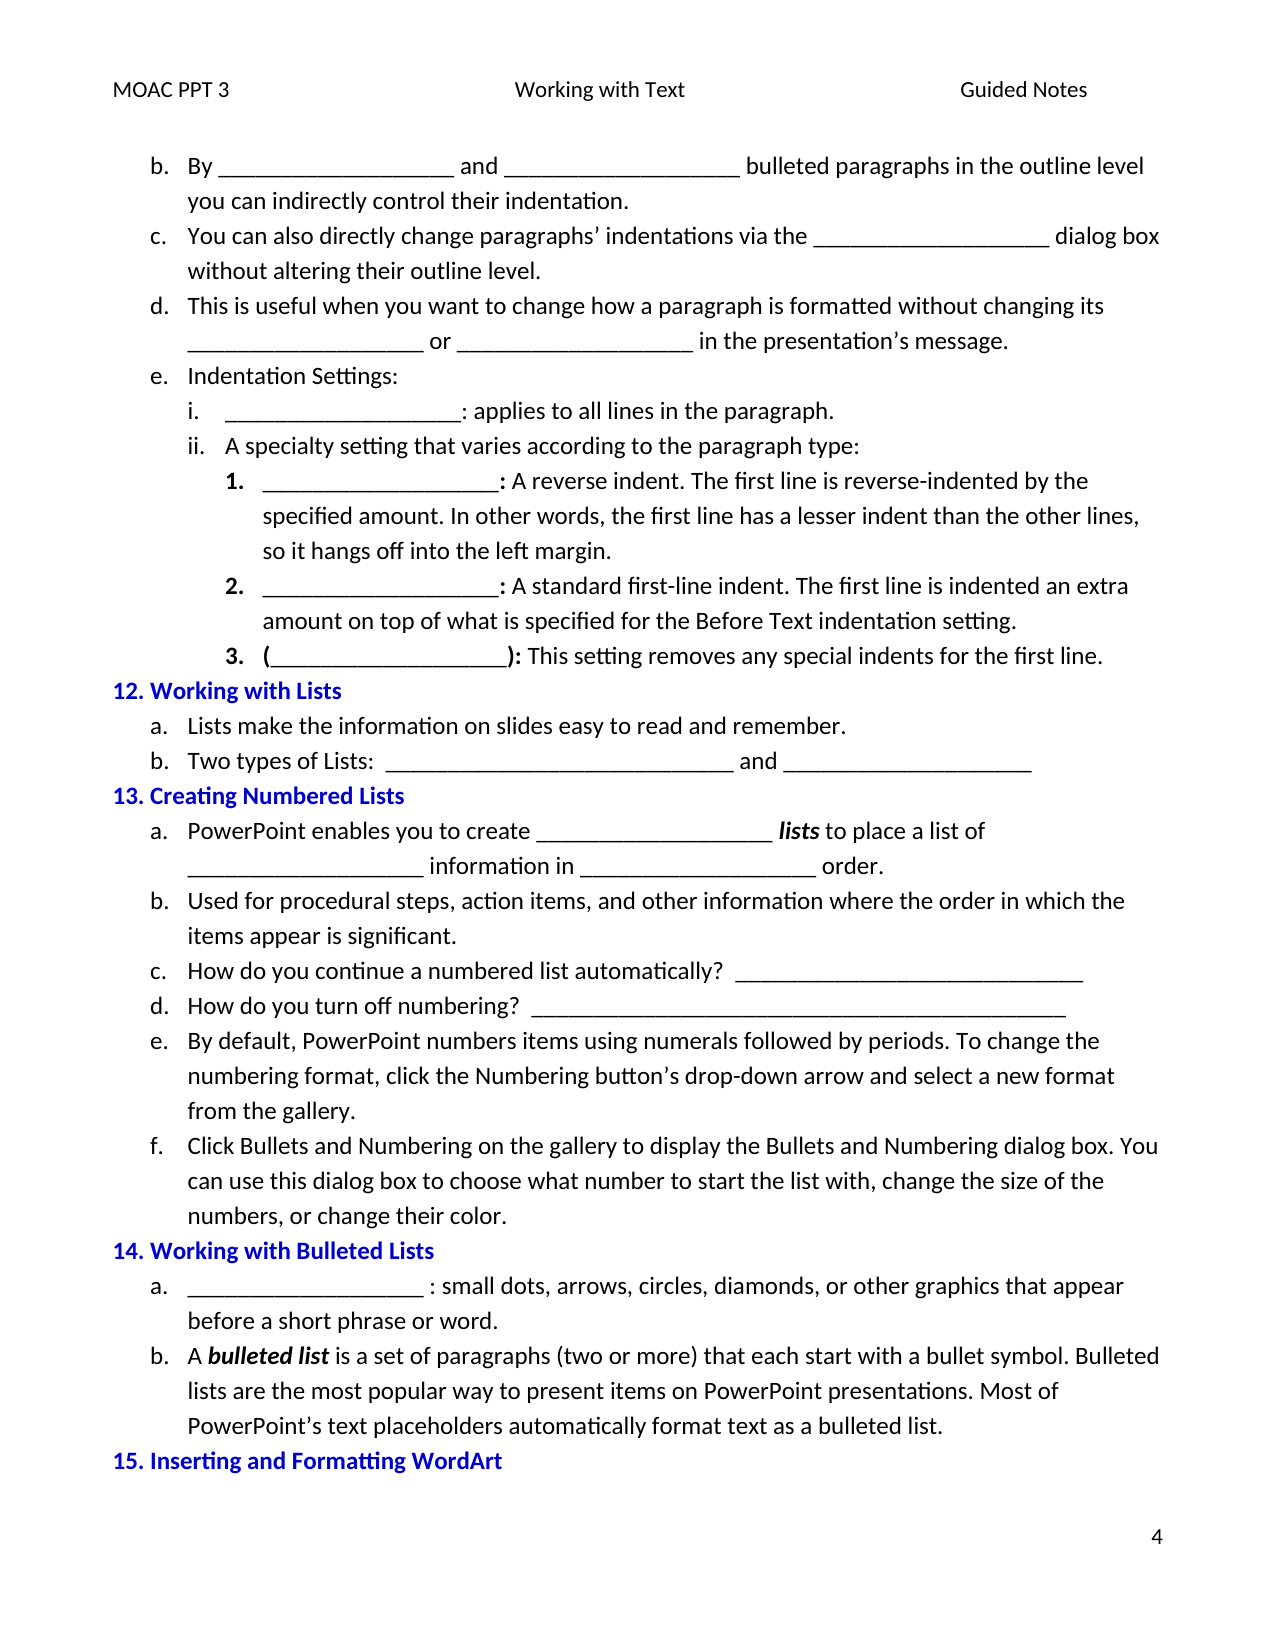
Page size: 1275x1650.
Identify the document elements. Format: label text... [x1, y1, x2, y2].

subtitle You can also directly change paragraphs’ indentations via the ___________________ dialog box without altering their outline level. [150, 220, 1162, 286]
subtitle Used for procedural steps, action items, and other information where the order in which the items appear is significant. [150, 885, 1162, 951]
subtitle ___________________: A standard first-line indent. The first line is indented an extra amount on top of what is specified for the Before Text indentation setting. [225, 570, 1162, 636]
subtitle This is useful when you want to change how a paragraph is formatted without changing its ___________________ or ___________________ in the presentation’s message. [150, 290, 1162, 356]
subtitle How do you continue a numbered list automatically? ____________________________ [150, 955, 1162, 986]
subtitle Working with Bulleted Lists [112, 1235, 1162, 1266]
subtitle Inserting and Formatting WordArt [112, 1445, 1162, 1476]
subtitle By ___________________ and ___________________ bulleted paragraphs in the outline level you can indirectly control their indentation. [150, 150, 1162, 216]
subtitle ___________________: A reverse indent. The first line is reverse-indented by the specified amount. In other words, the first line has a lesser indent than the other lines, so it hangs off into the left margin. [225, 465, 1162, 566]
subtitle Working with Lists [112, 675, 1162, 706]
subtitle Two types of Lists: ____________________________ and ____________________ [150, 745, 1162, 776]
subtitle A bulleted list is a set of paragraphs (two or more) that each start with a bullet symbol. Bulleted lists are the most popular way to present items on PowerPoint presentations. Most of PowerPoint’s text placeholders automatically format text as a bulleted list. [150, 1340, 1162, 1441]
subtitle PowerPoint enables you to create ___________________ lists to place a list of ___________________ information in ___________________ order. [150, 815, 1162, 881]
subtitle ___________________ : small dots, arrows, circles, diamonds, or other graphics that appear before a short phrase or word. [150, 1270, 1162, 1336]
subtitle By default, PowerPoint numbers items using numerals followed by periods. To change the numbering format, click the Numbering button’s drop-down arrow and select a new format from the gallery. [150, 1025, 1162, 1126]
subtitle How do you turn off numbering? ___________________________________________ [150, 990, 1162, 1021]
subtitle Lists make the information on slides easy to read and remember. [150, 710, 1162, 741]
subtitle (___________________): This setting removes any special indents for the first line. [225, 640, 1162, 671]
subtitle ___________________: applies to all lines in the paragraph. [187, 395, 1162, 426]
subtitle A specialty setting that varies according to the paragraph type: [187, 430, 1162, 461]
subtitle Creating Numbered Lists [112, 780, 1162, 811]
subtitle Click Bullets and Numbering on the gallery to display the Bullets and Numbering dialog box. You can use this dialog box to choose what number to start the list with, change the size of the numbers, or change their color. [150, 1130, 1162, 1231]
subtitle Indentation Settings: [150, 360, 1162, 391]
